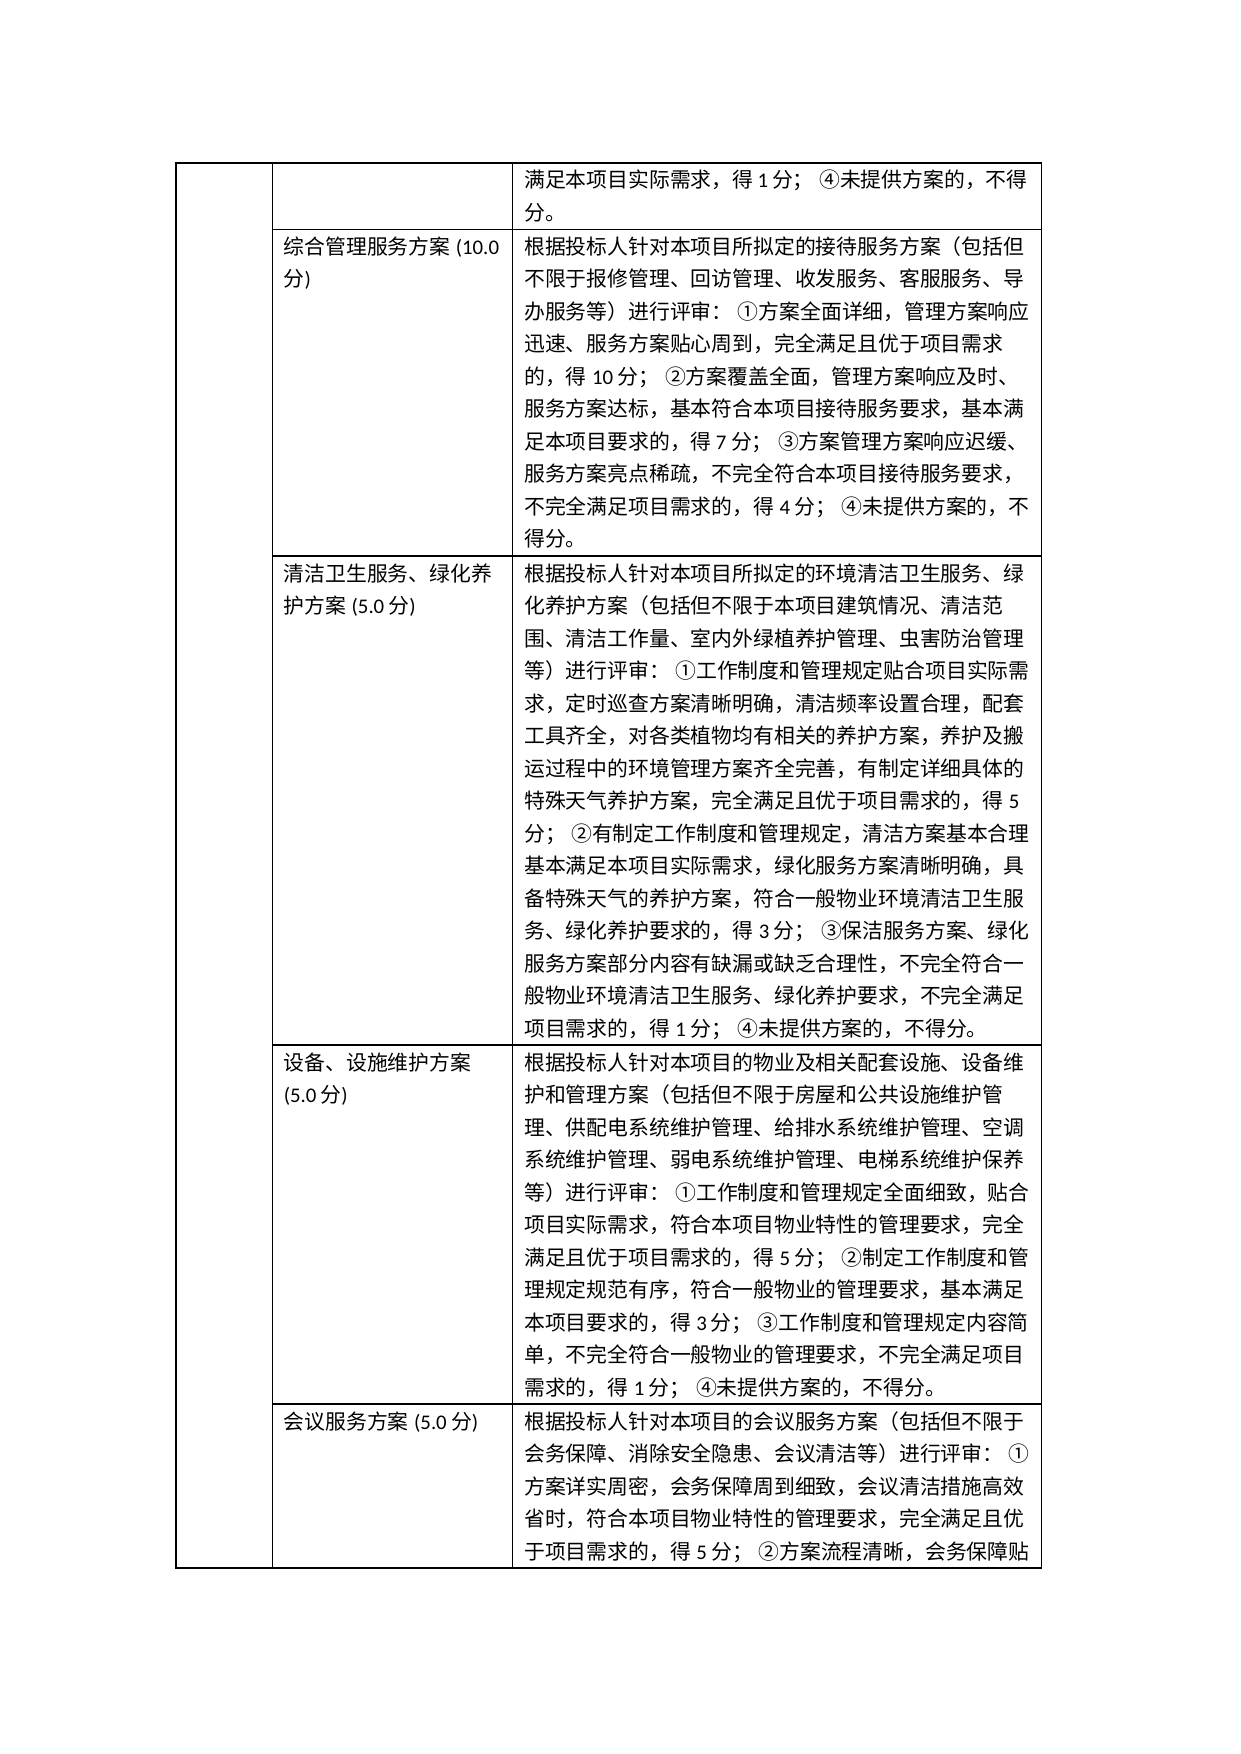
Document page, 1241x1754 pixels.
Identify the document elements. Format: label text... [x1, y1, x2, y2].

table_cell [513, 1405, 1041, 1567]
table_cell 根据投标人针对本项目所拟定的接待服务方案（包括但不限于报修管理、回访管理、收发服务、客服服务、导办服务等）进行评审： ①方案全面详细，管理方案响应迅速、服务方案贴心周到，完全满足且优于项目需求的，得 10 分； ②方案覆盖全面，管理方案响应及时、服务方案达标，基本符合本项目接待服务要求，基本满足本项目要求的，得7 分； ③方案管理方案响应迟缓、服务方案亮点稀疏，不完全符合本项目接待服务要求，不完全满足项目需求的，得 4 分； ④未提供方案的，不得分。 [513, 230, 1041, 555]
table_cell 清洁卫生服务、绿化养护方案 (5.0分) [273, 557, 512, 1044]
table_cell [273, 164, 512, 228]
table_cell 根据投标人针对本项目的物业及相关配套设施、设备维护和管理方案（包括但不限于房屋和公共设施维护管理、供配电系统维护管理、给排水系统维护管理、空调系统维护管理、弱电系统维护管理、电梯系统维护保养等）进行评审： ①工作制度和管理规定全面细致，贴合项目实际需求，符合本项目物业特性的管理要求，完全满足且优于项目需求的，得 5 分； ②制定工作制度和管理规定规范有序，符合一般物业的管理要求，基本满足本项目要求的，得 3分； ③工作制度和管理规定内容简单，不完全符合一般物业的管理要求，不完全满足项目需求的，得 1 分； ④未提供方案的，不得分。 [513, 1046, 1041, 1403]
table_cell 设备、设施维护方案 (5.0分) [273, 1046, 512, 1403]
table_cell 根据投标人针对本项目所拟定的环境清洁卫生服务、绿化养护方案（包括但不限于本项目建筑情况、清洁范围、清洁工作量、室内外绿植养护管理、虫害防治管理等）进行评审： ①工作制度和管理规定贴合项目实际需求，定时巡查方案清晰明确，清洁频率设置合理，配套工具齐全，对各类植物均有相关的养护方案，养护及搬运过程中的环境管理方案齐全完善，有制定详细具体的特殊天气养护方案，完全满足且优于项目需求的，得 5分； ②有制定工作制度和管理规定，清洁方案基本合理基本满足本项目实际需求，绿化服务方案清晰明确，具备特殊天气的养护方案，符合一般物业环境清洁卫生服务、绿化养护要求的，得 3 分； ③保洁服务方案、绿化服务方案部分内容有缺漏或缺乏合理性，不完全符合一般物业环境清洁卫生服务、绿化养护要求，不完全满足项目需求的，得 1 分； ④未提供方案的，不得分。 [513, 557, 1041, 1044]
table_cell 会议服务方案 (5.0分) [273, 1405, 512, 1567]
table_cell 综合管理服务方案 (10.0分) [273, 230, 512, 555]
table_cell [513, 164, 1041, 228]
